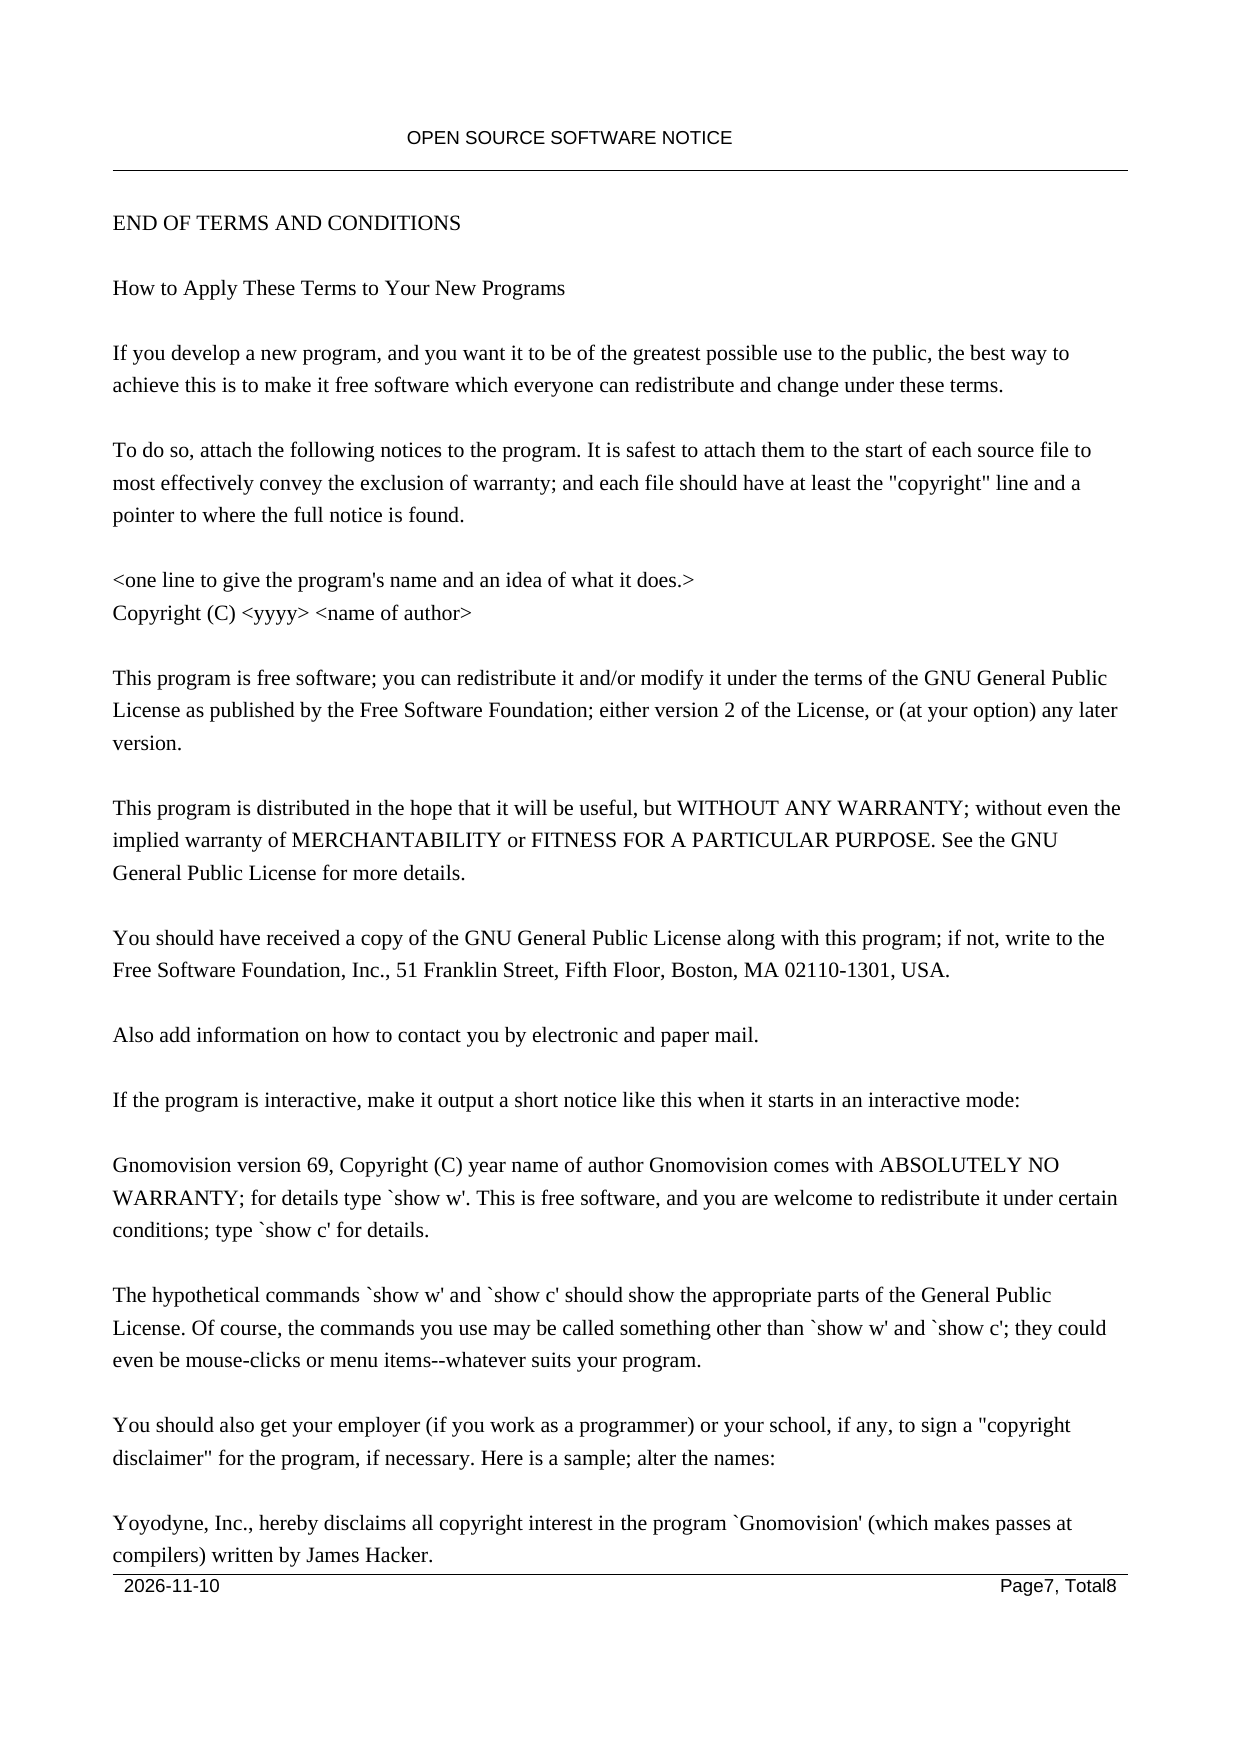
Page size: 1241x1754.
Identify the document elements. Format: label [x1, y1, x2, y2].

text [112, 206, 1128, 1571]
